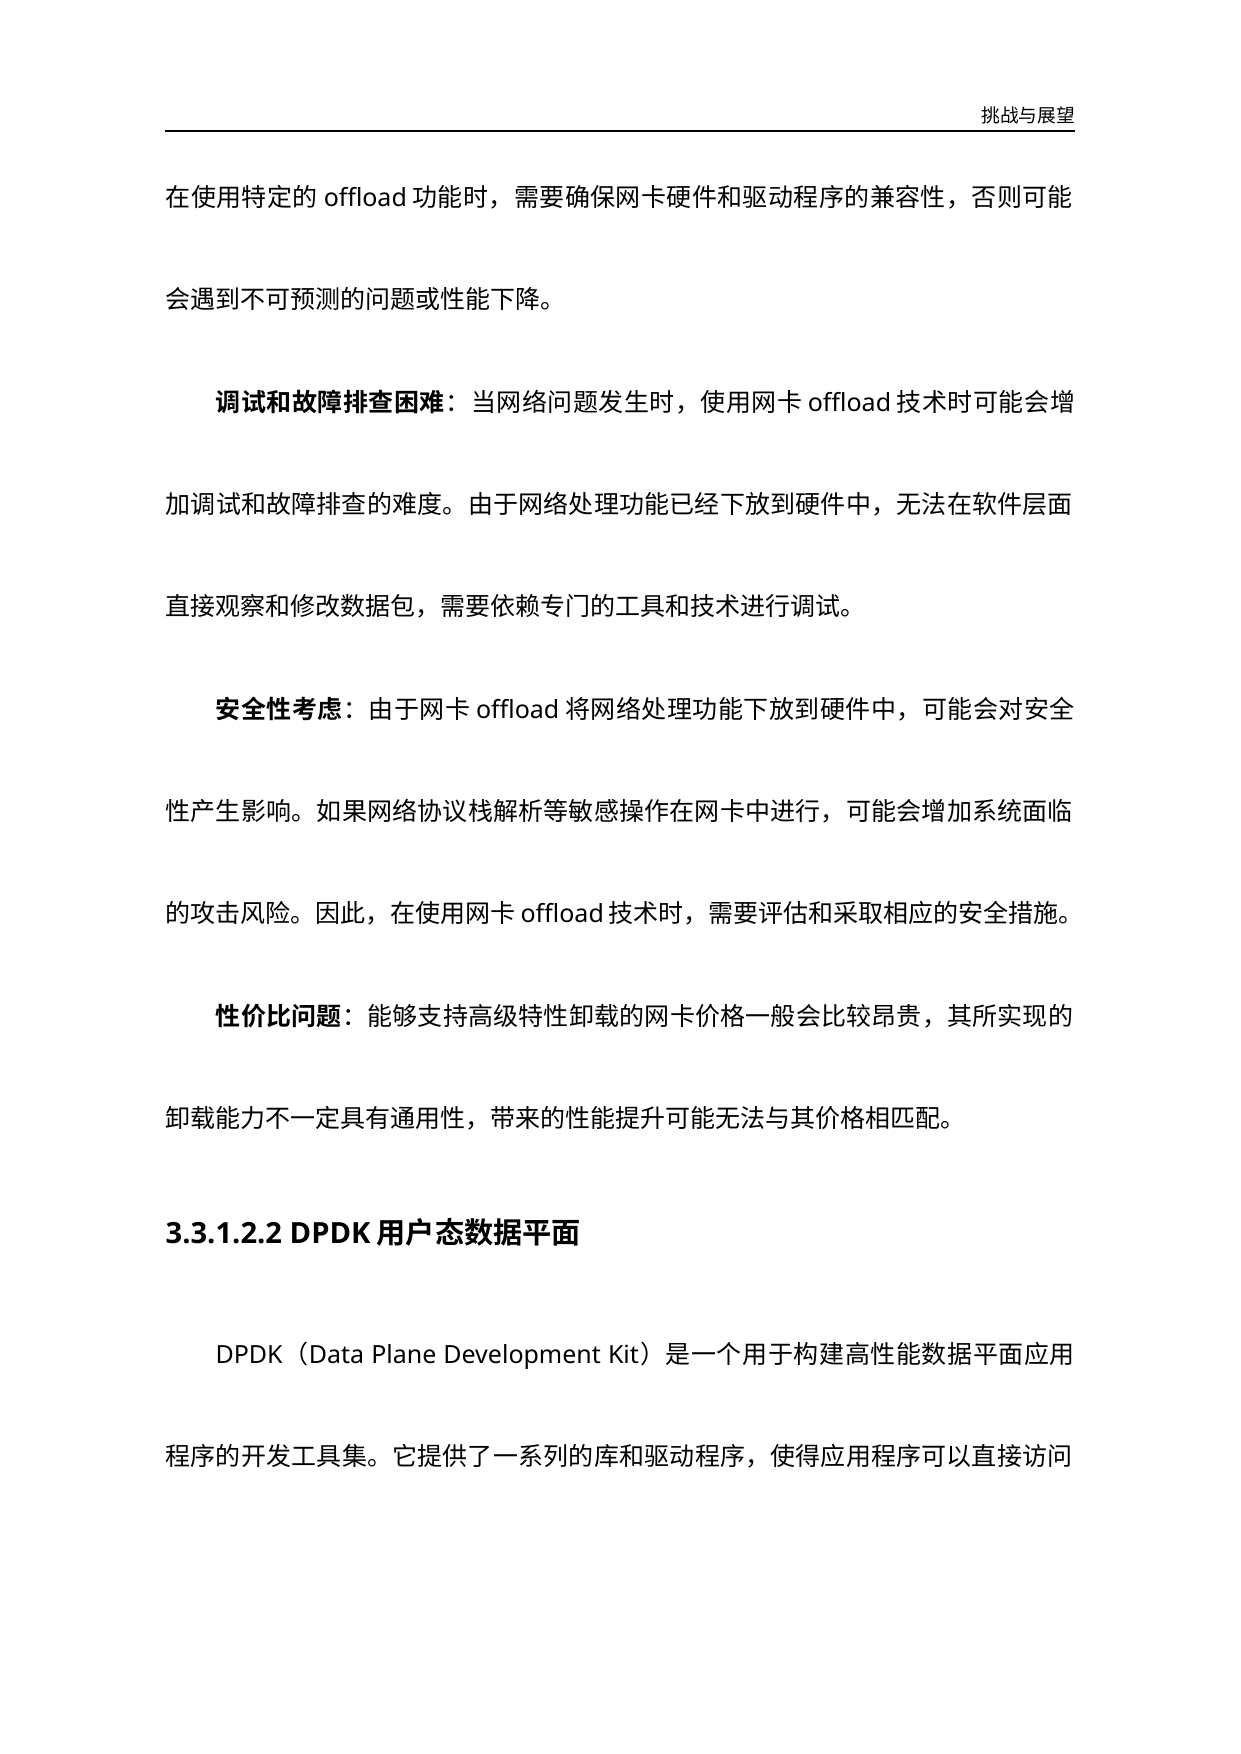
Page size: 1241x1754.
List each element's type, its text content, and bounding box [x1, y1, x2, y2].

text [165, 1319, 1075, 1488]
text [165, 162, 1075, 332]
text 调试和故障排查困难：当网络问题发生时，使用网卡offload技术时可能会增加调试和故障排查的难度。由于网络处理功能已经下放到硬件中，无法在软件层面直接观察和修改数据包，需要依赖专门的工具和技术进行调试。 [165, 367, 1075, 638]
text 安全性考虑：由于网卡offload将网络处理功能下放到硬件中，可能会对安全性产生影响。如果网络协议栈解析等敏感操作在网卡中进行，可能会增加系统面临的攻击风险。因此，在使用网卡offload技术时，需要评估和采取相应的安全措施。 [165, 673, 1075, 945]
text 性价比问题：能够支持高级特性卸载的网卡价格一般会比较昂贵，其所实现的卸载能力不一定具有通用性，带来的性能提升可能无法与其价格相匹配。 [165, 980, 1075, 1150]
subtitle 3.3.1.2.2 DPDK用户态数据平面 [165, 1197, 1075, 1265]
